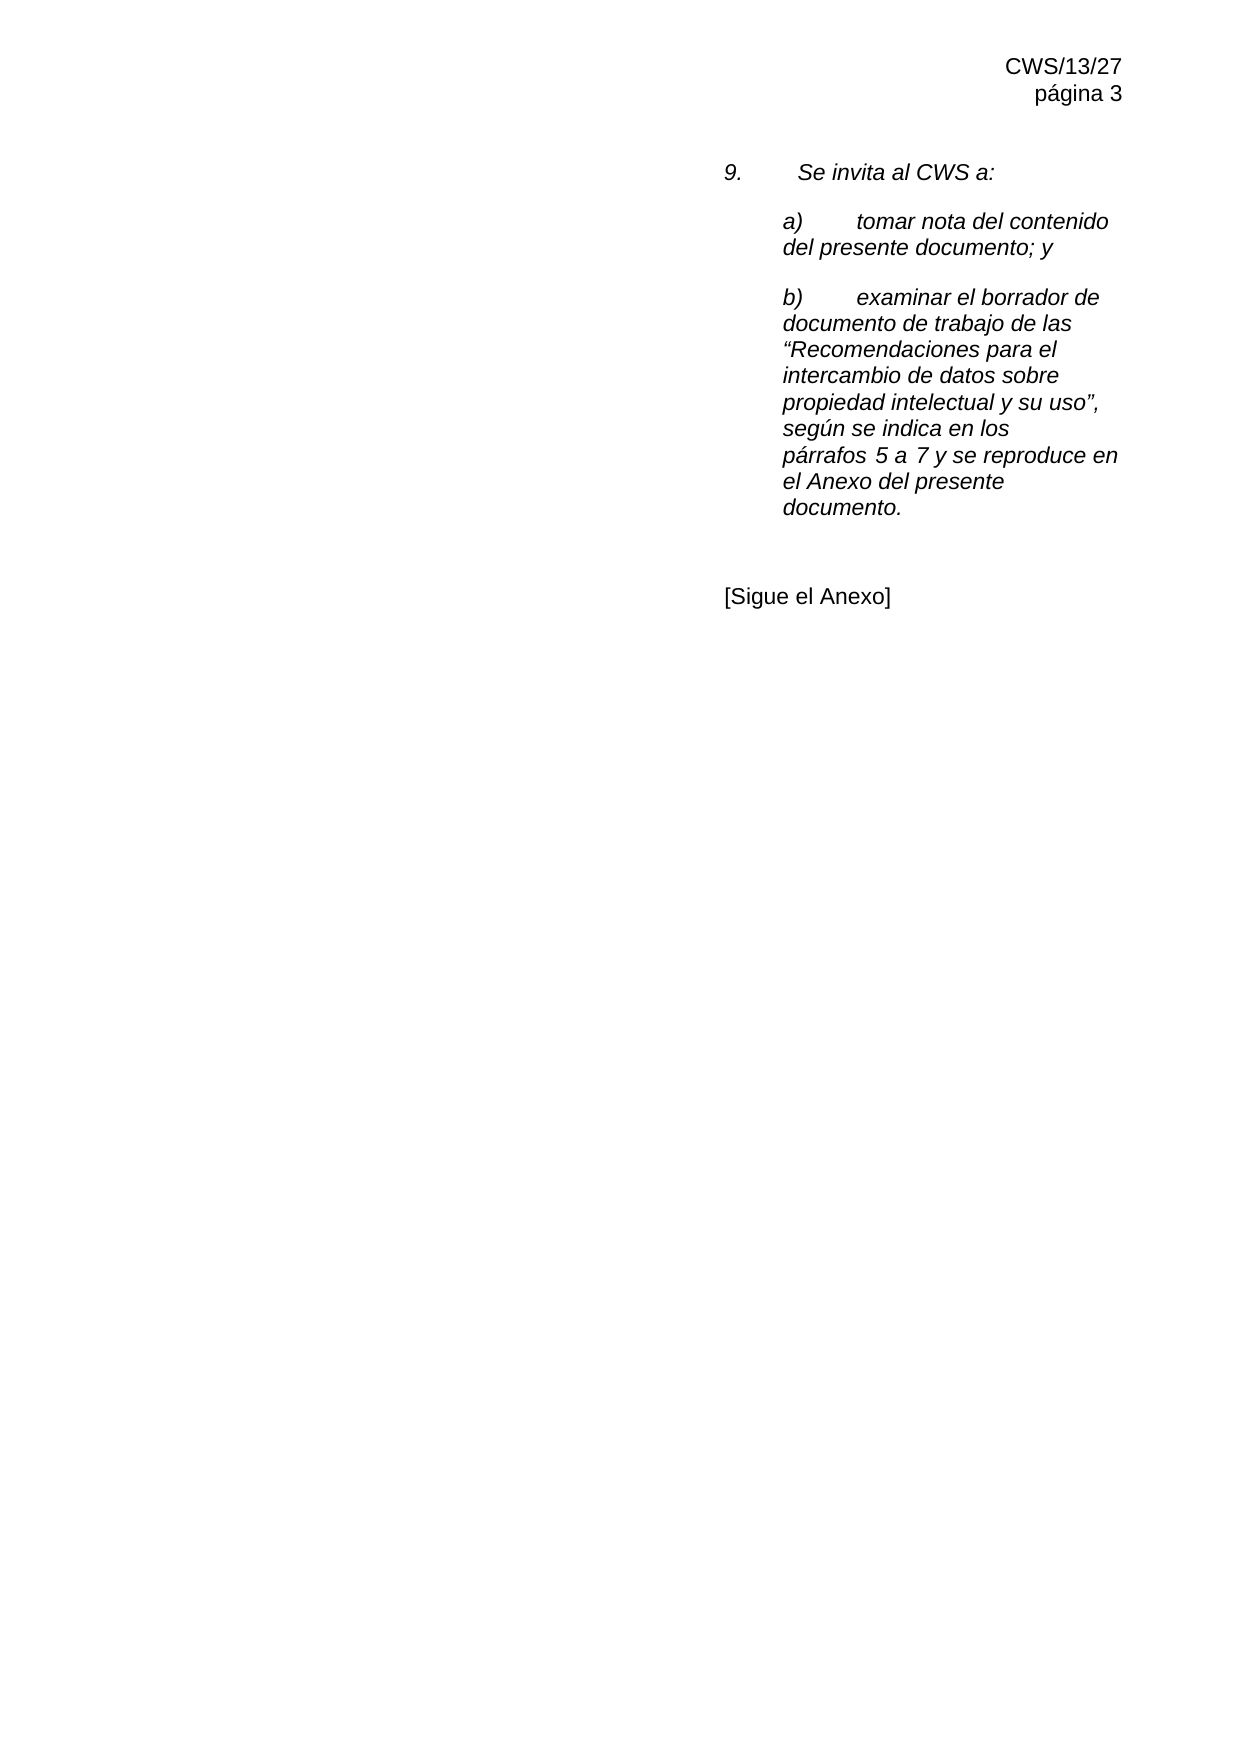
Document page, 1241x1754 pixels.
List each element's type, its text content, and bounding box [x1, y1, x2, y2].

text Se invita al CWS a: [724, 158, 1122, 185]
list examinar el borrador de documento de trabajo de las “Recomendaciones para el intercambio de datos sobre propiedad intelectual y su uso”, según se indica en los párrafos 5 a 7 y se reproduce en el Anexo del presente documento. [783, 283, 1122, 521]
list tomar nota del contenido del presente documento; y [783, 208, 1122, 261]
text [Sigue el Anexo] [724, 583, 1122, 609]
